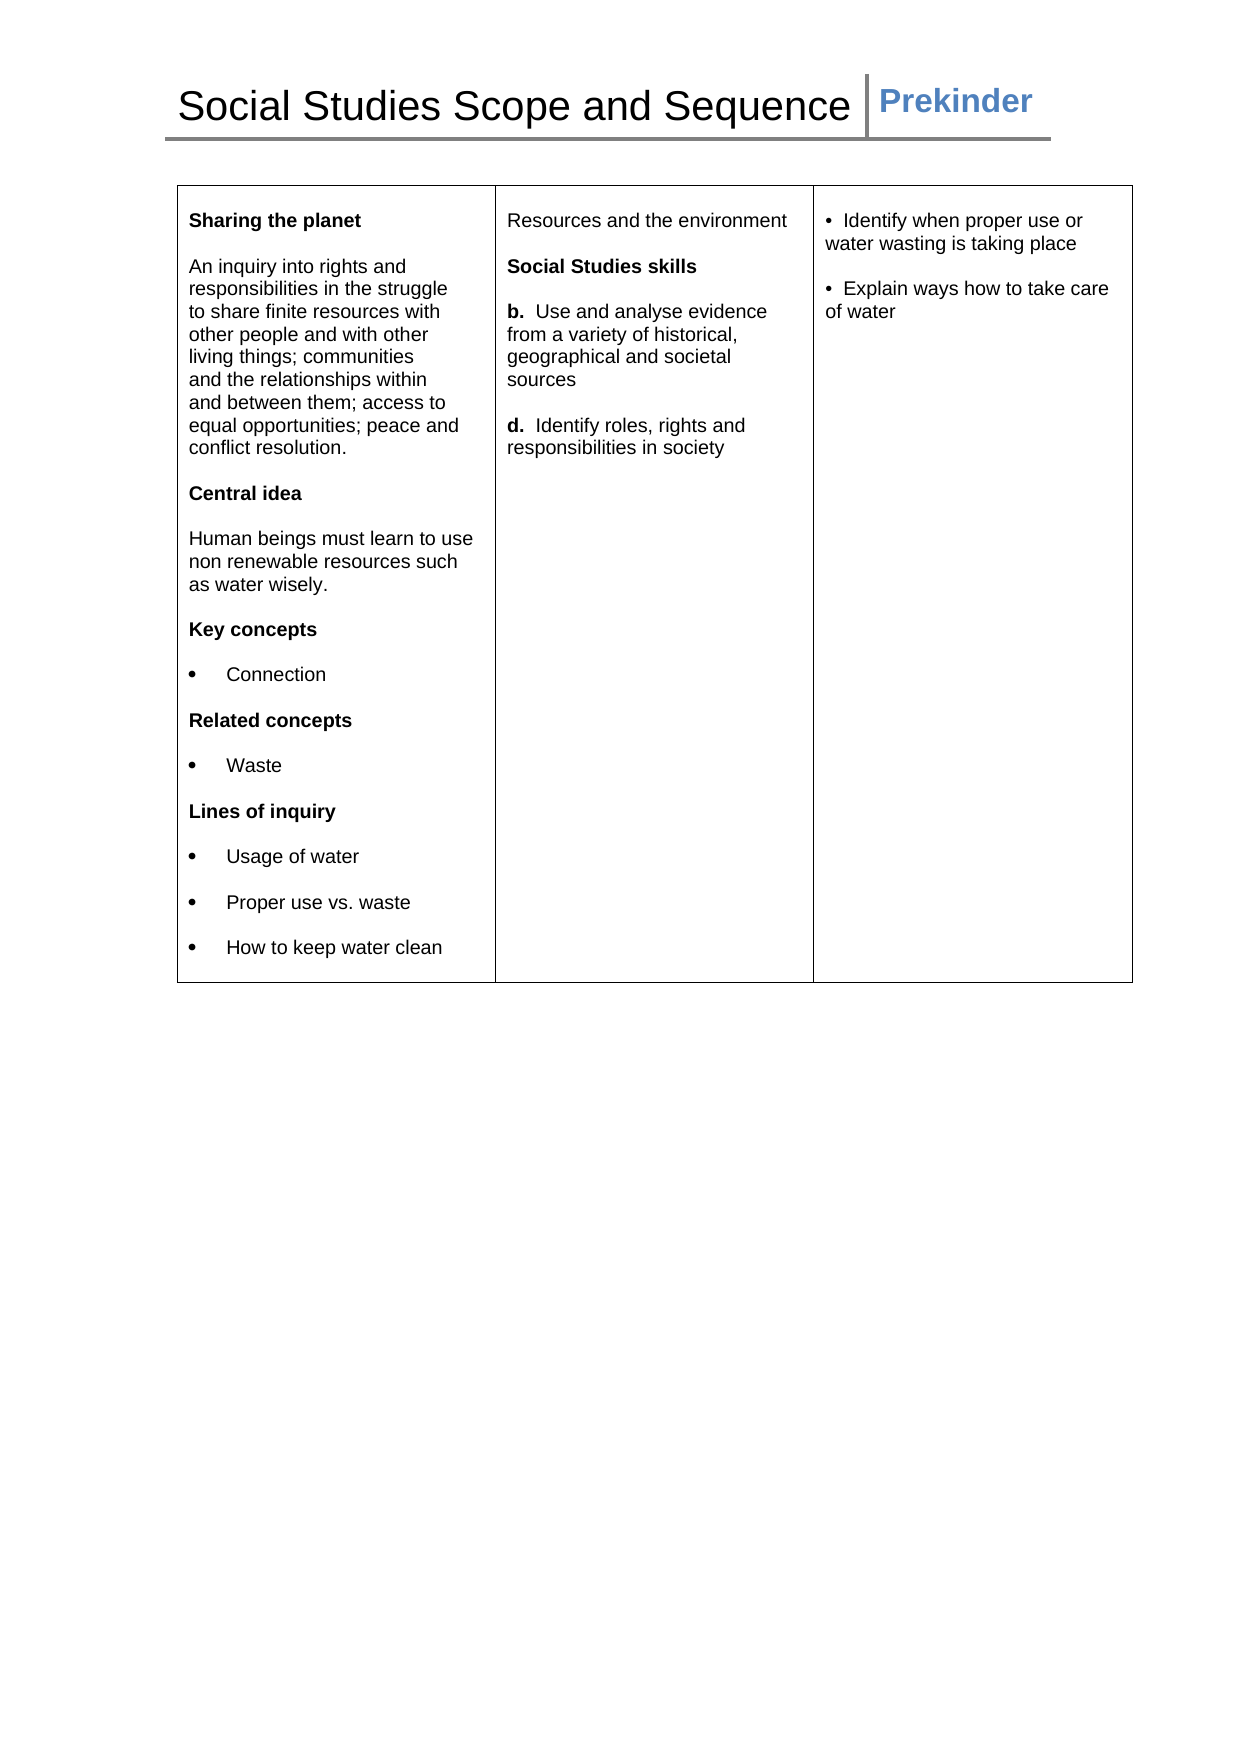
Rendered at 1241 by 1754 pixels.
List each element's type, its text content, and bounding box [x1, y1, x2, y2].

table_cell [496, 186, 813, 982]
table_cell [814, 186, 1132, 982]
